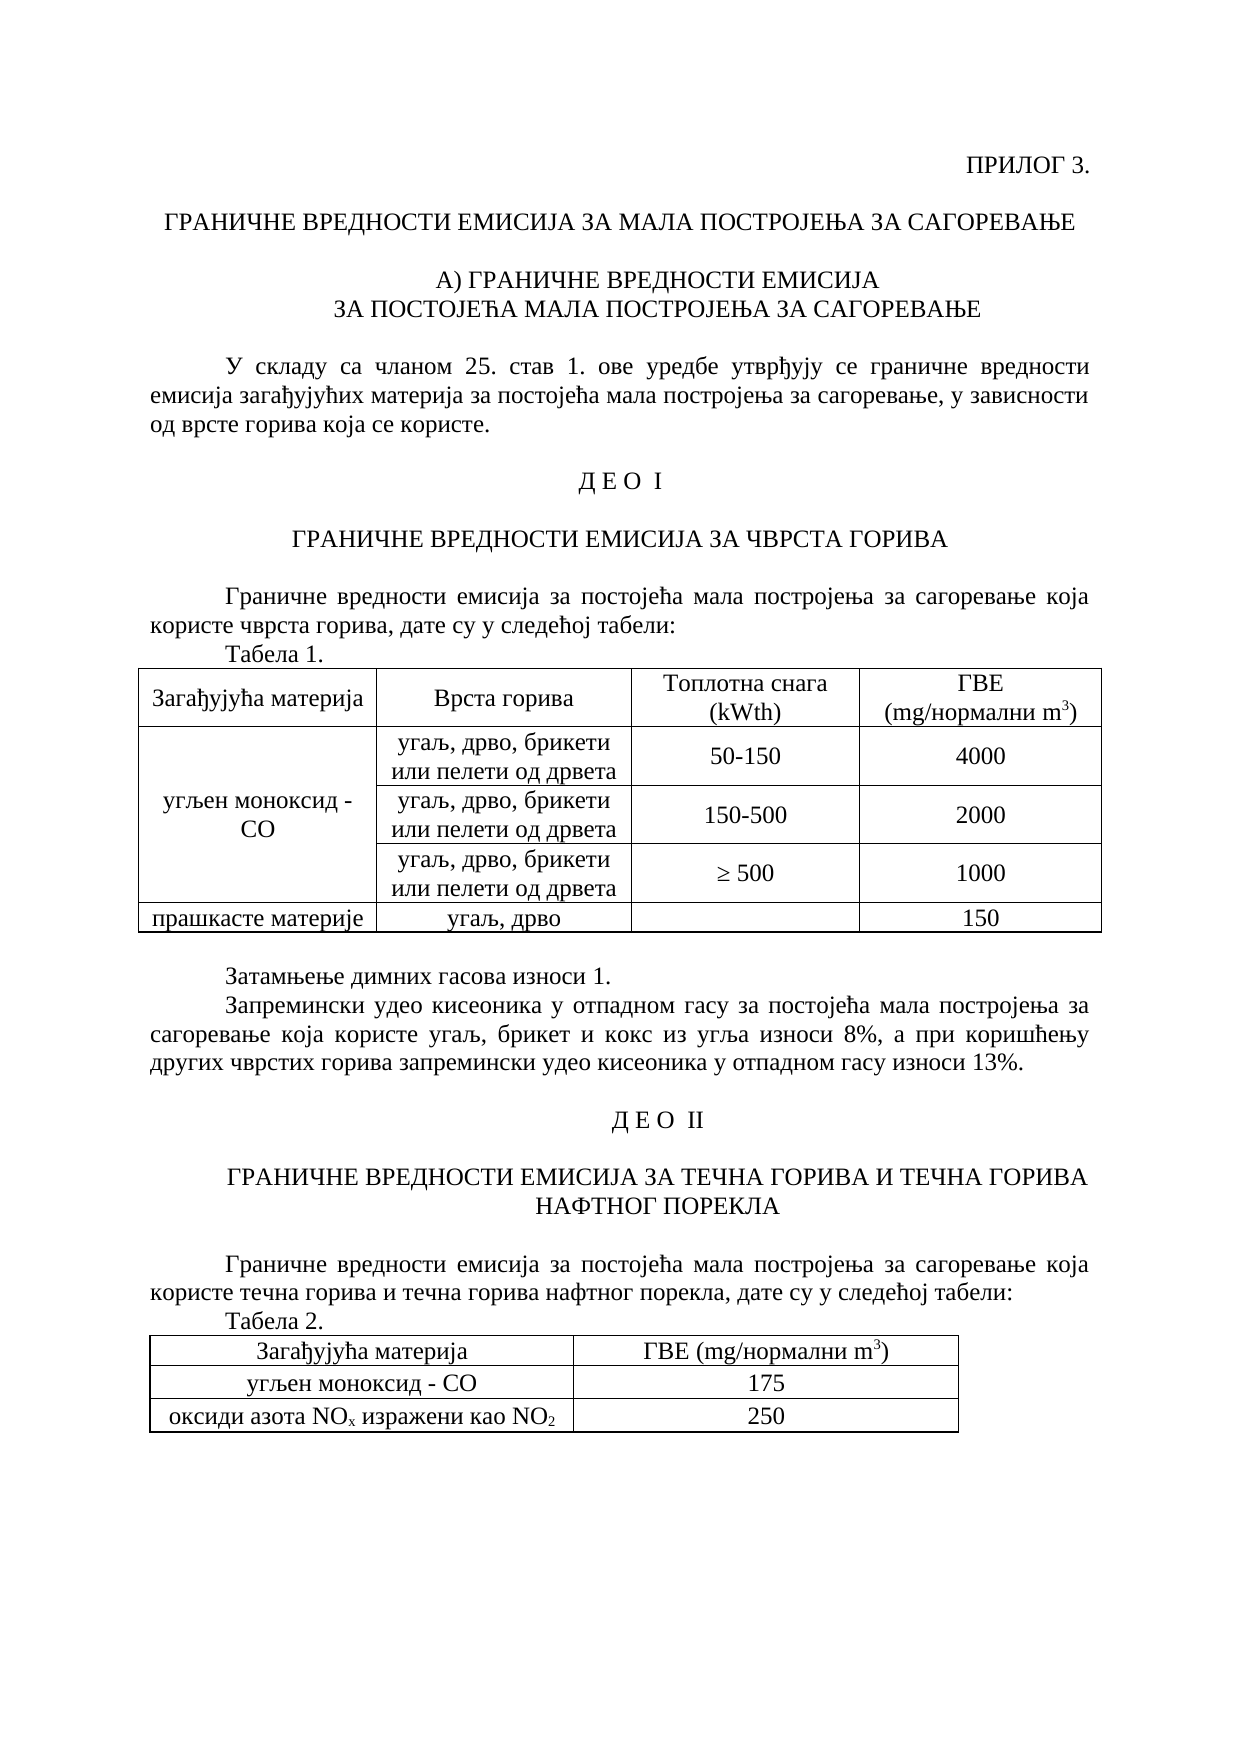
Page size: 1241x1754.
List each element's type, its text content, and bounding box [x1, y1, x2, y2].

text Затамњење димних гасова износи 1. [150, 961, 1090, 990]
table_cell угаљ, дрво, брикети или пелети од дрвета [377, 727, 631, 784]
list Д Е О I [150, 466, 1090, 495]
text Табела 1. [150, 639, 1090, 667]
text Граничне вредности емисија за постојећа мала постројења за сагоревање која користе чврста горива, дате су у следећој табели: [150, 581, 1090, 639]
list А) ГРАНИЧНЕ ВРЕДНОСТИ ЕМИСИЈА [225, 265, 1090, 294]
table_cell 2000 [860, 786, 1101, 843]
table_header Врста горива [377, 669, 631, 726]
table_header ГВЕ (mg/нормални m3) [860, 669, 1101, 726]
list Запремински удео кисеоника у отпадном гасу за постојећа мала постројења за сагоревање која користе угаљ, брикет и кокс из угља износи 8%, а при коришћењу других чврстих горива запремински удео кисеоника у отпадном гасу износи 13%. [150, 990, 1090, 1076]
list ГРАНИЧНЕ ВРЕДНОСТИ ЕМИСИЈА ЗА МАЛА ПОСТРОЈЕЊА ЗА САГОРЕВАЊЕ [150, 207, 1090, 236]
table_header Загађујућа материја [139, 669, 376, 726]
table_cell oксиди азота NOx изражени као NO2 [151, 1399, 573, 1431]
table_cell 175 [574, 1366, 958, 1398]
table_cell угљен моноксид - СО [139, 727, 376, 902]
table_cell угаљ, дрво [377, 903, 631, 931]
text ПРИЛОГ 3. [150, 150, 1090, 179]
text Табела 2. [150, 1306, 1090, 1335]
table_cell прашкасте материје [139, 903, 376, 931]
table_header Загађујућа материја [151, 1336, 573, 1365]
table_cell [632, 903, 859, 931]
table_cell угаљ, дрво, брикети или пелети од дрвета [377, 786, 631, 843]
table_cell 50-150 [632, 727, 859, 784]
table_header Топлотна снага (kWth) [632, 669, 859, 726]
list ЗА ПОСТОЈЕЋА МАЛА ПОСТРОЈЕЊА ЗА САГОРЕВАЊЕ [225, 294, 1090, 322]
table_header ГВЕ (mg/нормални m3) [574, 1336, 958, 1365]
list ГРАНИЧНЕ ВРЕДНОСТИ ЕМИСИЈА ЗА ЧВРСТА ГОРИВА [150, 524, 1090, 552]
list Д Е О II [225, 1105, 1090, 1134]
table_cell угаљ, дрво, брикети или пелети од дрвета [377, 844, 631, 902]
table_cell угљен моноксид - СО [151, 1366, 573, 1398]
list У складу са чланом 25. став 1. ове уредбе утврђују се граничне вредности емисија загађујућих материја за постојећа мала постројења за сагоревање, у зависности од врсте горива која се користе. [150, 351, 1090, 437]
table_cell 250 [574, 1399, 958, 1431]
table_cell 1000 [860, 844, 1101, 902]
table_cell ≥ 500 [632, 844, 859, 902]
text Граничне вредности емисија за постојећа мала постројења за сагоревање која користе течна горива и течна горива нафтног порекла, дате су у следећој табели: [150, 1249, 1090, 1306]
table_cell 150 [860, 903, 1101, 931]
table_cell 4000 [860, 727, 1101, 784]
table_cell 150-500 [632, 786, 859, 843]
list ГРАНИЧНЕ ВРЕДНОСТИ ЕМИСИЈА ЗА ТЕЧНА ГОРИВА И ТЕЧНА ГОРИВА НАФТНОГ ПОРЕКЛА [225, 1162, 1090, 1220]
